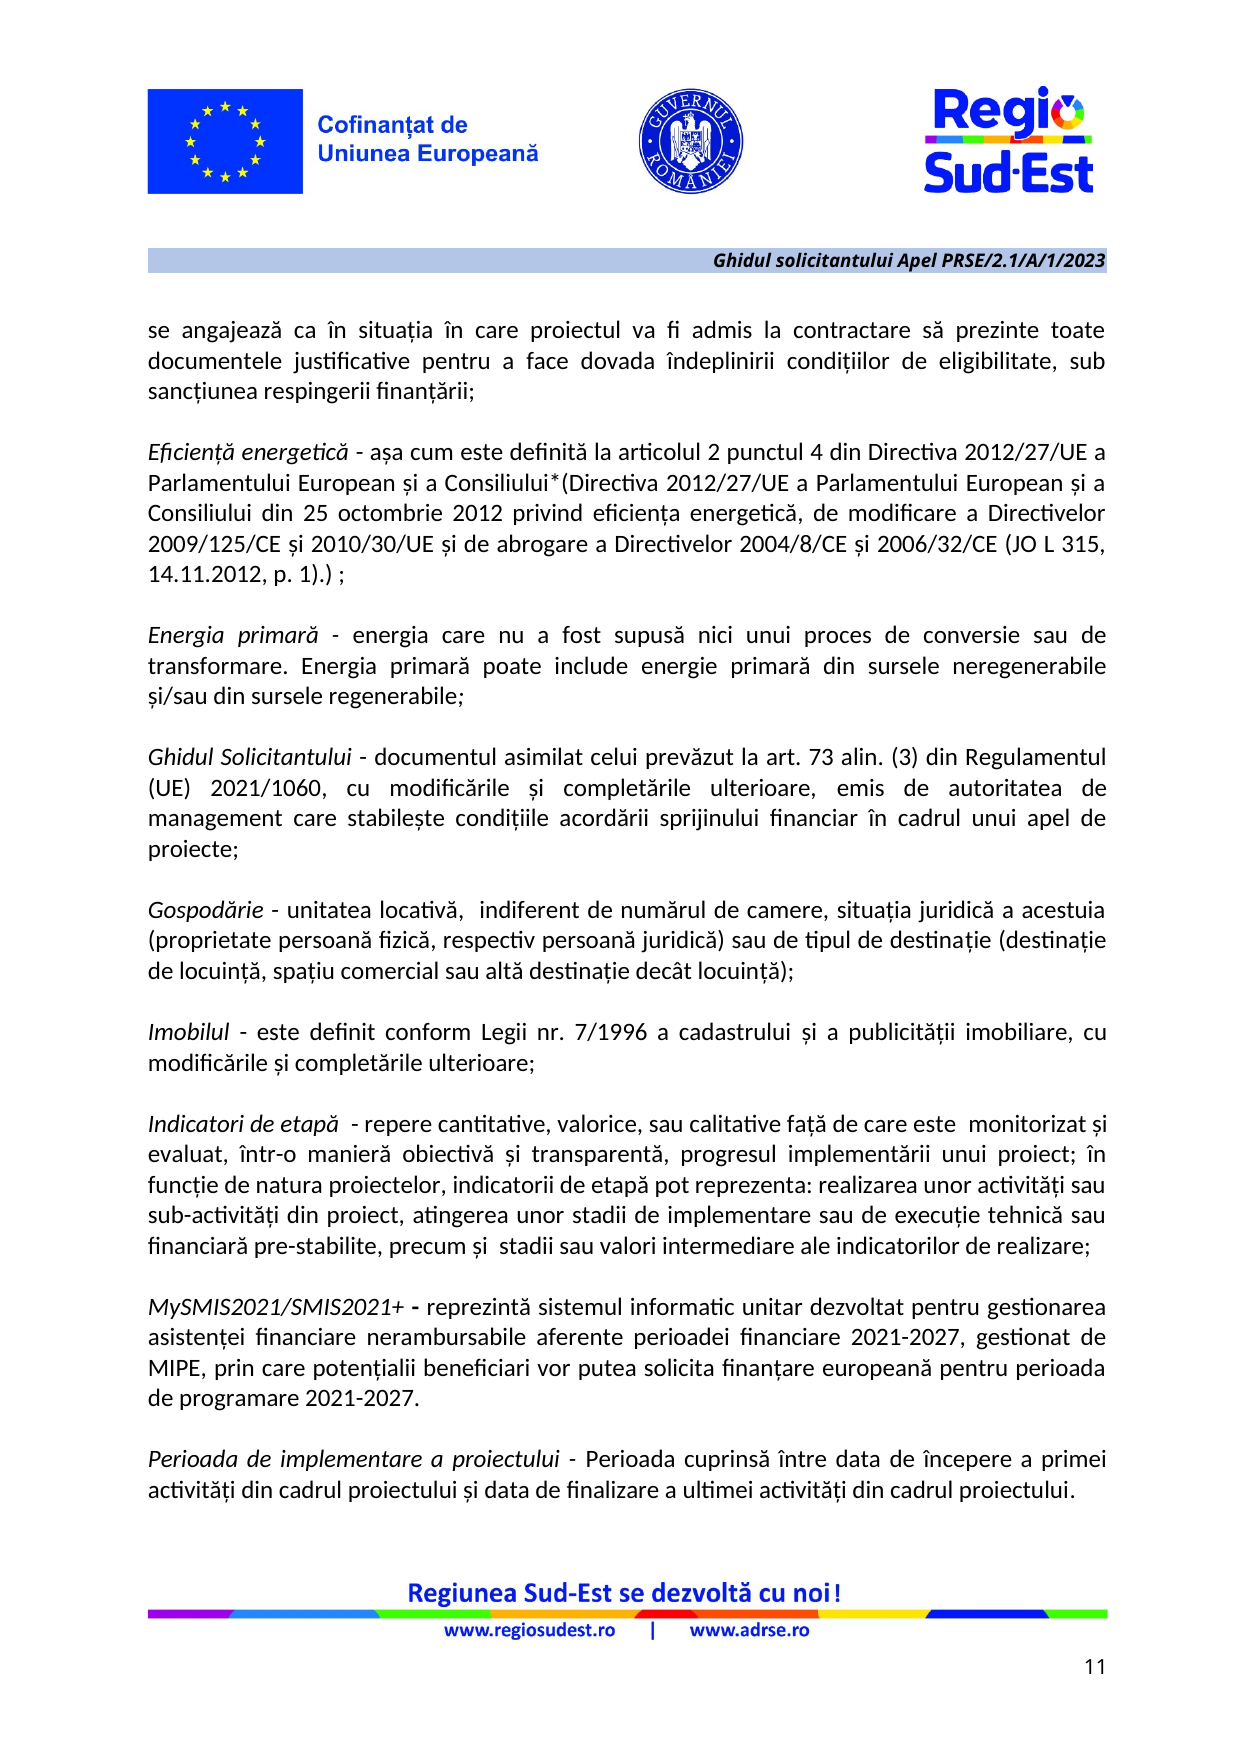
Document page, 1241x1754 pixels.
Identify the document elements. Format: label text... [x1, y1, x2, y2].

text Energia primară - energia care nu a fost supusă nici unui proces de conversie sau de transformare. Energia primară poate include energie primară din sursele neregenerabile și/sau din sursele regenerabile; [148, 619, 1107, 711]
picture [147, 1582, 1108, 1640]
list MySMIS2021/SMIS2021+ - reprezintă sistemul informatic unitar dezvoltat pentru gestionarea asistenței financiare nerambursabile aferente perioadei financiare 2021-2027, gestionat de MIPE, prin care potențialii beneficiari vor putea solicita finanțare europeană pentru perioada de programare 2021-2027. [148, 1291, 1107, 1413]
text Ghidul Solicitantului - documentul asimilat celui prevăzut la art. 73 alin. (3) din Regulamentul (UE) 2021/1060, cu modificările și completările ulterioare, emis de autoritatea de management care stabilește condițiile acordării sprijinului financiar în cadrul unui apel de proiecte; [148, 742, 1107, 864]
text Imobilul - este definit conform Legii nr. 7/1996 a cadastrului şi a publicității imobiliare, cu modificările și completările ulterioare; [148, 1016, 1107, 1077]
picture [147, 86, 1093, 195]
text Gospodărie - unitatea locativă, indiferent de numărul de camere, situația juridică a acestuia (proprietate persoană fizică, respectiv persoană juridică) sau de tipul de destinaţie (destinație de locuință, spaţiu comercial sau altă destinație decât locuinţă); [148, 894, 1107, 986]
list Indicatori de etapă - repere cantitative, valorice, sau calitative față de care este monitorizat și evaluat, într-o manieră obiectivă și transparentă, progresul implementării unui proiect; în funcție de natura proiectelor, indicatorii de etapă pot reprezenta: realizarea unor activități sau sub-activități din proiect, atingerea unor stadii de implementare sau de execuție tehnică sau financiară pre-stabilite, precum și stadii sau valori intermediare ale indicatorilor de realizare; [148, 1108, 1107, 1260]
text Eficiență energetică - aşa cum este definită la articolul 2 punctul 4 din Directiva 2012/27/UE a Parlamentului European și a Consiliului*(Directiva 2012/27/UE a Parlamentului European și a Consiliului din 25 octombrie 2012 privind eficiența energetică, de modificare a Directivelor 2009/125/CE și 2010/30/UE și de abrogare a Directivelor 2004/8/CE și 2006/32/CE (JO L 315, 14.11.2012, p. 1).) ; [148, 436, 1107, 589]
text Perioada de implementare a proiectului - Perioada cuprinsă între data de începere a primei activități din cadrul proiectului și data de finalizare a ultimei activități din cadrul proiectului. [148, 1443, 1107, 1504]
